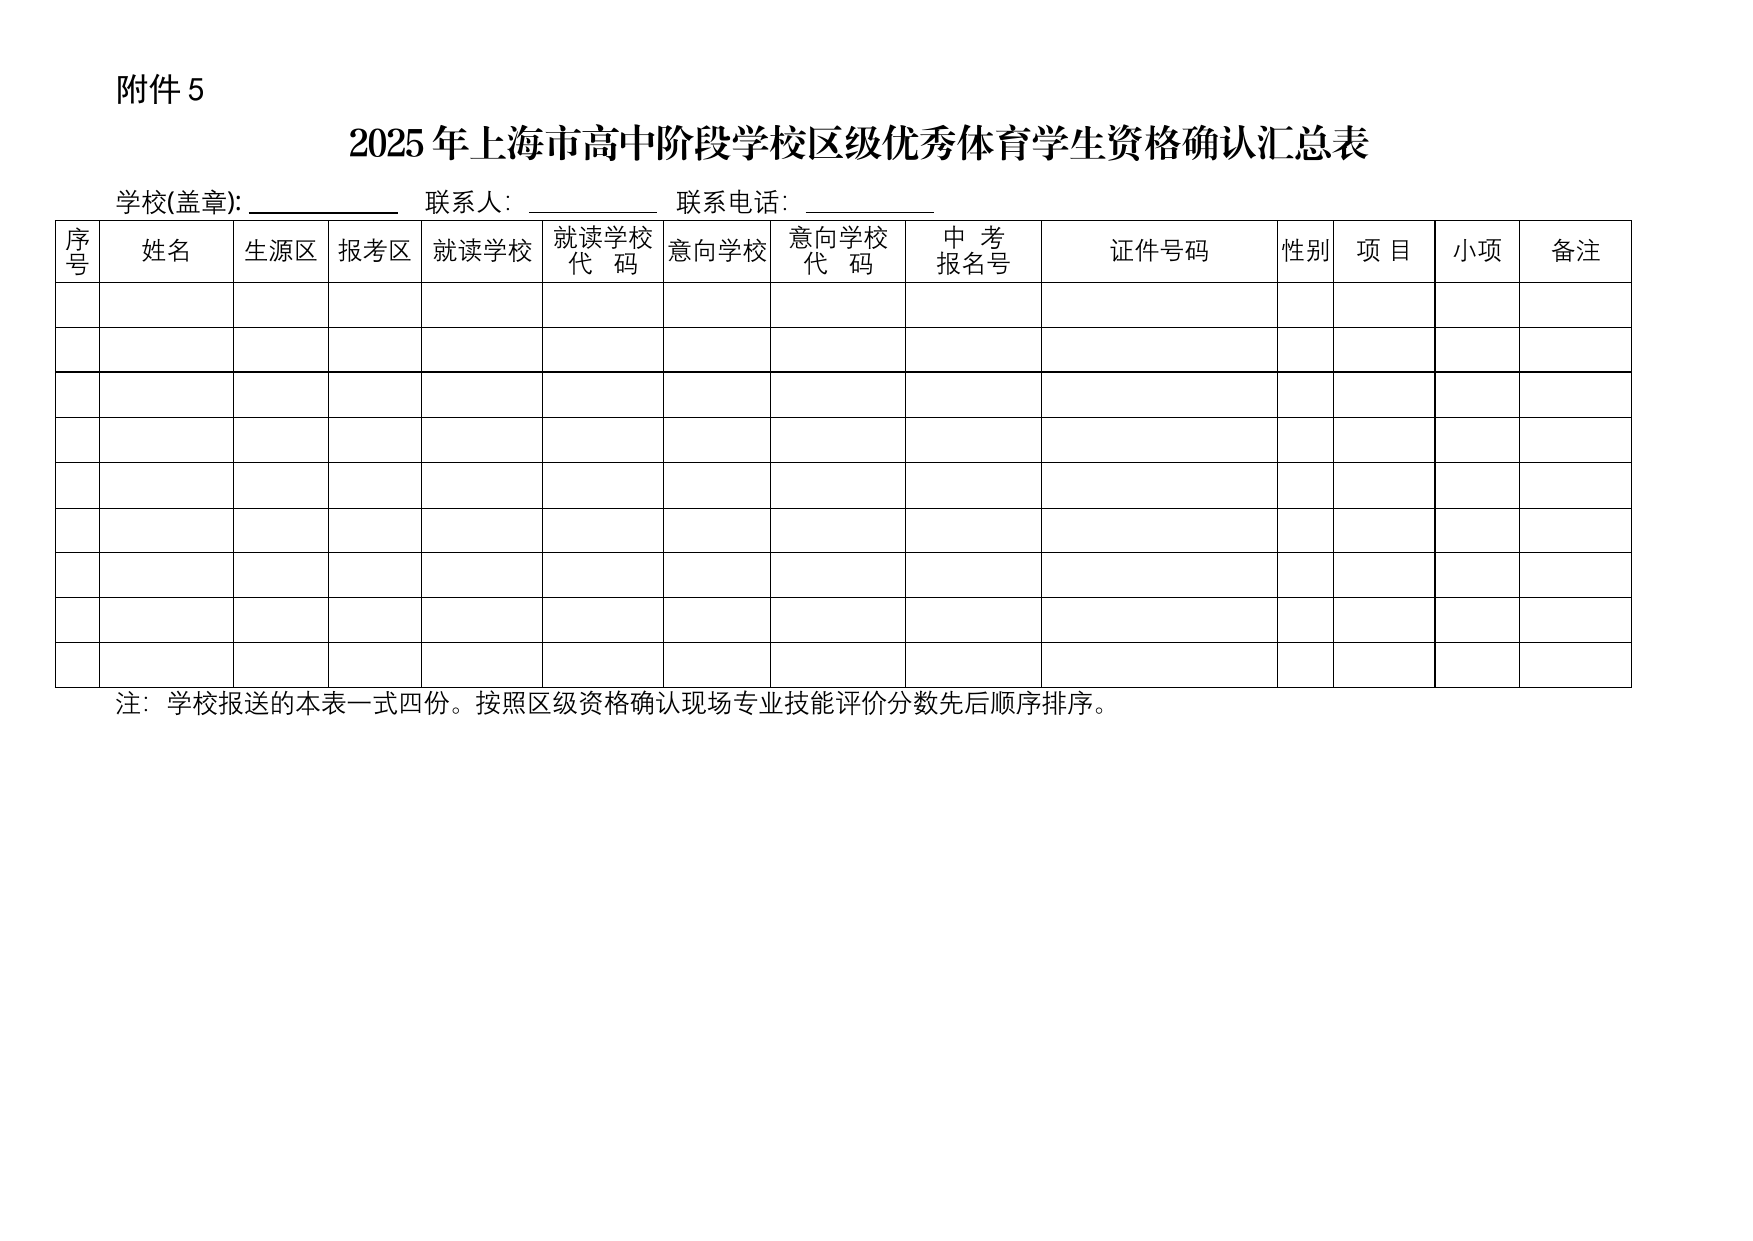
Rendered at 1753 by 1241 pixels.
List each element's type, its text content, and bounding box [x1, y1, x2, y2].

table_cell [56, 328, 99, 371]
table_cell [1436, 328, 1519, 371]
table_cell [1334, 418, 1434, 462]
table_cell [543, 509, 663, 552]
table_cell [56, 283, 99, 327]
table_header 就读学校 代 码 [543, 221, 663, 282]
table_cell [1042, 463, 1277, 508]
table_cell [1436, 373, 1519, 417]
table_header 生源区 [234, 221, 328, 282]
table_cell [329, 418, 421, 462]
table_cell [543, 373, 663, 417]
table_cell [1520, 373, 1631, 417]
table_cell [1436, 553, 1519, 597]
table_cell [906, 509, 1041, 552]
table_cell [664, 373, 770, 417]
table_cell [1278, 328, 1333, 371]
table_cell [1042, 373, 1277, 417]
table_cell [1278, 509, 1333, 552]
table_cell [1042, 283, 1277, 327]
text 学校(盖章): 联系人： 联系电话： [115, 184, 1603, 216]
table_cell [771, 463, 905, 508]
table_cell [1520, 643, 1631, 687]
table_cell [543, 418, 663, 462]
table_cell [771, 553, 905, 597]
table_cell [1278, 373, 1333, 417]
table_cell [1042, 328, 1277, 371]
table_cell [664, 463, 770, 508]
table_cell [422, 598, 542, 642]
table_cell [1278, 463, 1333, 508]
table_cell [56, 509, 99, 552]
table_cell [664, 598, 770, 642]
table_cell [100, 328, 233, 371]
table_cell [100, 598, 233, 642]
table_cell [771, 328, 905, 371]
table_header 意向学校 [664, 221, 770, 282]
table_cell [1334, 553, 1434, 597]
text 注：学校报送的本表一式四份。按照区级资格确认现场专业技能评价分数先后顺序排序。 [115, 691, 1552, 716]
table_cell [906, 463, 1041, 508]
table_cell [906, 643, 1041, 687]
table_cell [329, 328, 421, 371]
table_cell [664, 553, 770, 597]
table_cell [543, 283, 663, 327]
table_cell [1436, 598, 1519, 642]
table_cell [1334, 373, 1434, 417]
table_cell [234, 418, 328, 462]
table_cell [1042, 509, 1277, 552]
table_header 备注 [1520, 221, 1631, 282]
table_cell [1334, 509, 1434, 552]
table_cell [329, 553, 421, 597]
table_cell [1520, 283, 1631, 327]
table_cell [1436, 643, 1519, 687]
table_cell [906, 553, 1041, 597]
table_header 意向学校 代 码 [771, 221, 905, 282]
table_cell [1436, 283, 1519, 327]
table_cell [1042, 553, 1277, 597]
table_cell [543, 553, 663, 597]
table_cell [906, 283, 1041, 327]
table_cell [771, 373, 905, 417]
table_cell [1520, 553, 1631, 597]
table_cell [1436, 463, 1519, 508]
table_header 项 目 [1334, 221, 1434, 282]
table_cell [1334, 328, 1434, 371]
table_cell [329, 509, 421, 552]
table_cell [1436, 509, 1519, 552]
table_cell [56, 643, 99, 687]
table_cell [543, 643, 663, 687]
table_cell [906, 328, 1041, 371]
table_cell [56, 373, 99, 417]
table_cell [1520, 328, 1631, 371]
table_cell [422, 553, 542, 597]
table_cell [664, 509, 770, 552]
table_cell [422, 509, 542, 552]
table_cell [1520, 509, 1631, 552]
table_cell [771, 598, 905, 642]
table_cell [100, 463, 233, 508]
table_cell [1436, 418, 1519, 462]
table_cell [664, 643, 770, 687]
table_cell [906, 418, 1041, 462]
table_cell [1042, 418, 1277, 462]
table_header 性别 [1278, 221, 1333, 282]
table_cell [234, 598, 328, 642]
table_cell [422, 328, 542, 371]
table_cell [234, 509, 328, 552]
table_cell [771, 643, 905, 687]
text 附件5 [115, 66, 1603, 110]
table_cell [422, 418, 542, 462]
table_cell [100, 418, 233, 462]
table_header 姓名 [100, 221, 233, 282]
table_cell [1334, 643, 1434, 687]
text 2025年上海市高中阶段学校区级优秀体育学生资格确认汇总表 [115, 110, 1603, 168]
table_cell [234, 553, 328, 597]
table_cell [1042, 598, 1277, 642]
table_cell [56, 553, 99, 597]
table_cell [329, 463, 421, 508]
table_cell [1042, 643, 1277, 687]
table_cell [771, 283, 905, 327]
table_cell [234, 328, 328, 371]
table_cell [664, 328, 770, 371]
table_header 证件号码 [1042, 221, 1277, 282]
table_cell [1278, 598, 1333, 642]
table_cell [56, 598, 99, 642]
table_cell [56, 418, 99, 462]
table_cell [234, 643, 328, 687]
table_cell [1278, 643, 1333, 687]
table_cell [771, 509, 905, 552]
table_cell [422, 463, 542, 508]
table_cell [100, 509, 233, 552]
table_cell [234, 283, 328, 327]
table_cell [1278, 283, 1333, 327]
table_cell [329, 598, 421, 642]
table_cell [1334, 463, 1434, 508]
table_cell [543, 328, 663, 371]
table_cell [329, 643, 421, 687]
table_cell [329, 283, 421, 327]
table_cell [1278, 418, 1333, 462]
table_cell [906, 598, 1041, 642]
table_cell [1520, 598, 1631, 642]
table_cell [1520, 418, 1631, 462]
table_cell [543, 463, 663, 508]
table_cell [906, 373, 1041, 417]
table_cell [422, 373, 542, 417]
table_cell [1334, 283, 1434, 327]
table_cell [422, 643, 542, 687]
table_cell [100, 643, 233, 687]
table_cell [100, 553, 233, 597]
table_cell [771, 418, 905, 462]
table_header 就读学校 [422, 221, 542, 282]
table_cell [56, 463, 99, 508]
table_cell [543, 598, 663, 642]
table_cell [664, 283, 770, 327]
table_header 序号 [56, 221, 99, 282]
table_header 报考区 [329, 221, 421, 282]
table_cell [1520, 463, 1631, 508]
table_header 小项 [1436, 221, 1519, 282]
table_cell [422, 283, 542, 327]
table_cell [1334, 598, 1434, 642]
table_cell [664, 418, 770, 462]
table_cell [329, 373, 421, 417]
table_cell [100, 283, 233, 327]
table_cell [100, 373, 233, 417]
table_header 中 考 报名号 [906, 221, 1041, 282]
table_cell [1278, 553, 1333, 597]
table_cell [234, 463, 328, 508]
table_cell [234, 373, 328, 417]
